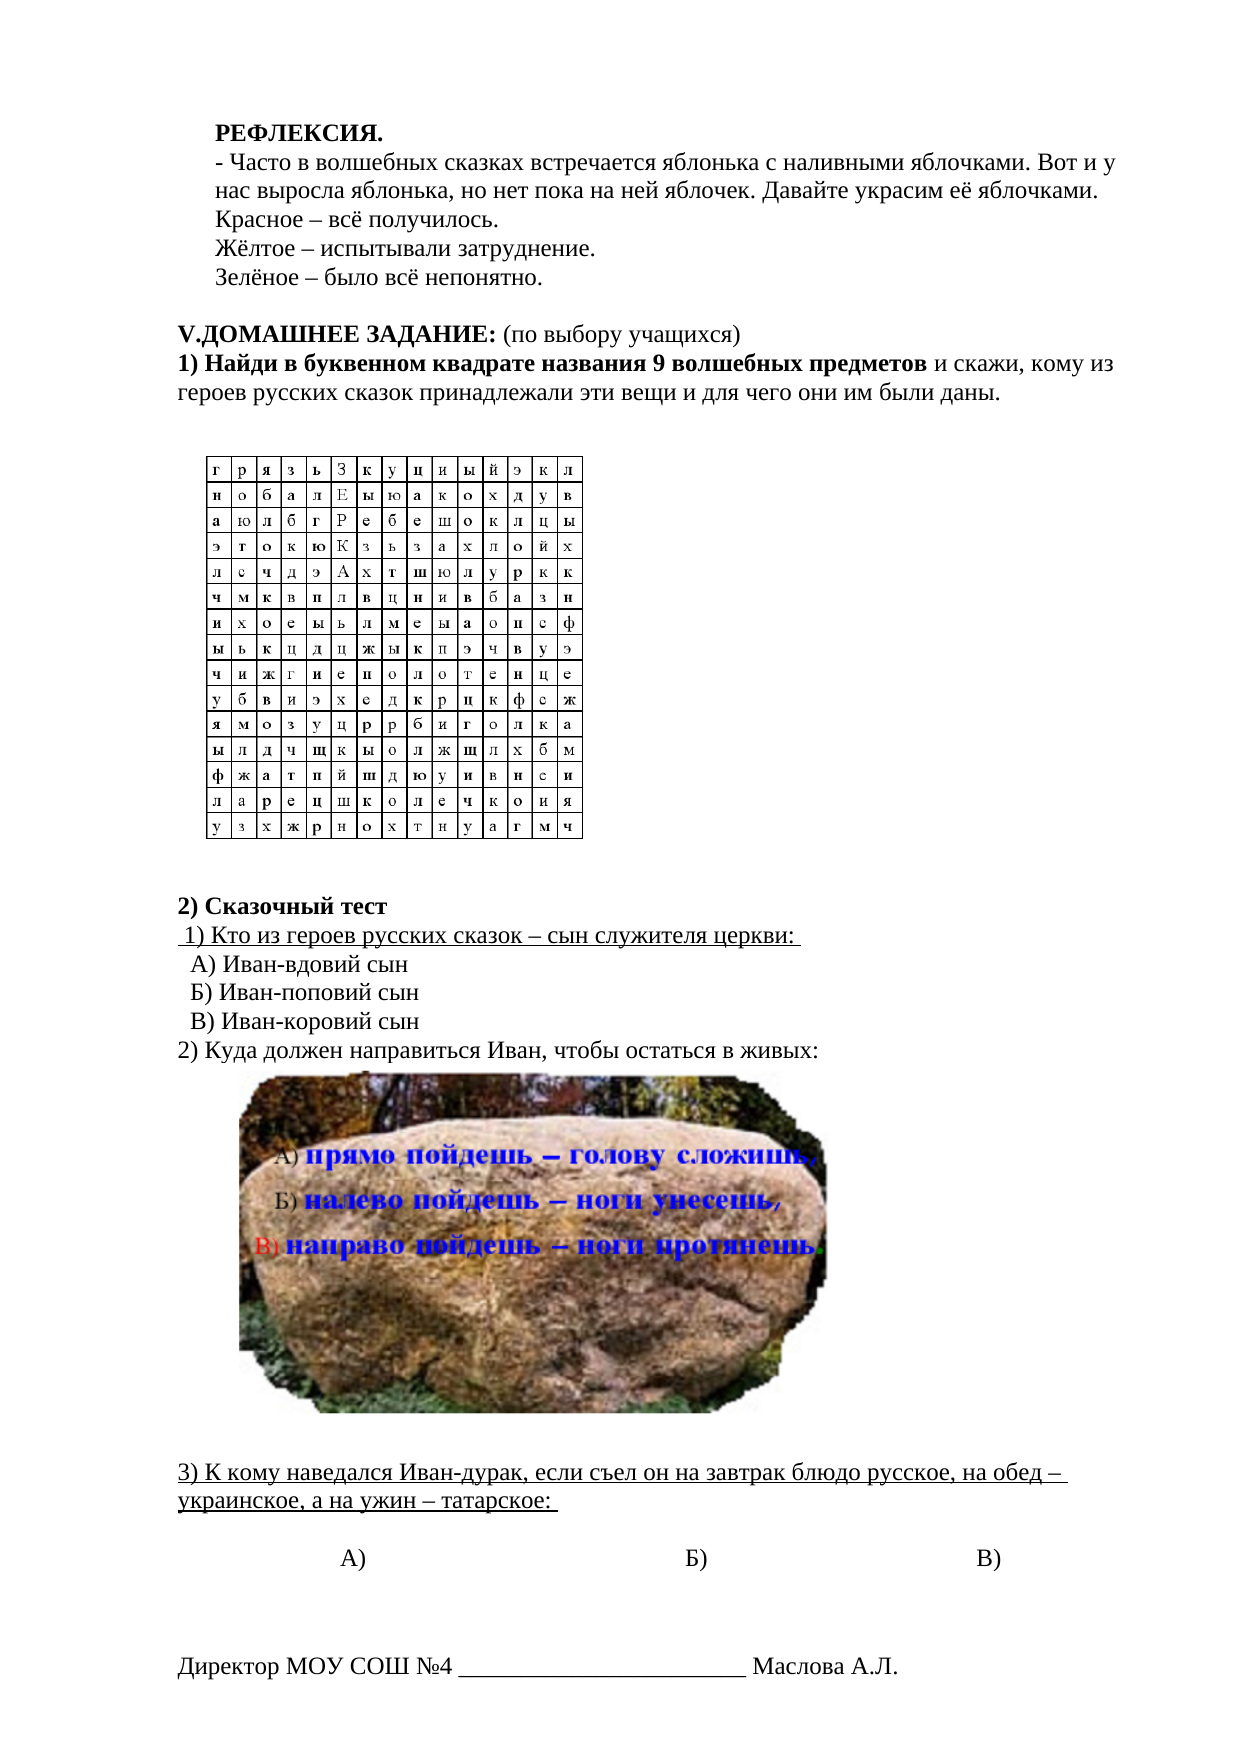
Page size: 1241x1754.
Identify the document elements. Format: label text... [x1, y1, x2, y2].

text 1) Кто из героев русских сказок – сын служителя церкви: [177, 920, 1152, 949]
text 2) Сказочный тест [177, 891, 1152, 920]
text А) Б) В) [177, 1543, 1152, 1572]
text РЕФЛЕКСИЯ. - Часто в волшебных сказках встречается яблонька с наливными яблочками. Вот и у нас выросла яблонька, но нет пока на ней яблочек. Давайте украсим её яблочками. Красное – всё получилось. Жёлтое – испытывали затруднение. Зелёное – было всё непонятно. [215, 118, 1152, 319]
text V.ДОМАШНЕЕ ЗАДАНИЕ: (по выбору учащихся) [177, 319, 1152, 348]
text 1) Найди в буквенном квадрате названия 9 волшебных предметов и скажи, кому из героев русских сказок принадлежали эти вещи и для чего они им были даны. [177, 348, 1152, 406]
text украинское, а на ужин – татарское: [177, 1485, 1152, 1514]
text Б) Иван-поповий сын [177, 977, 1152, 1006]
text 3) К кому наведался Иван-дурак, если съел он на завтрак блюдо русское, на обед – [177, 1457, 1152, 1485]
picture [177, 1063, 914, 1428]
picture [189, 434, 646, 863]
text А) Иван-вдовий сын [177, 949, 1152, 977]
text В) Иван-коровий сын [177, 1006, 1152, 1035]
